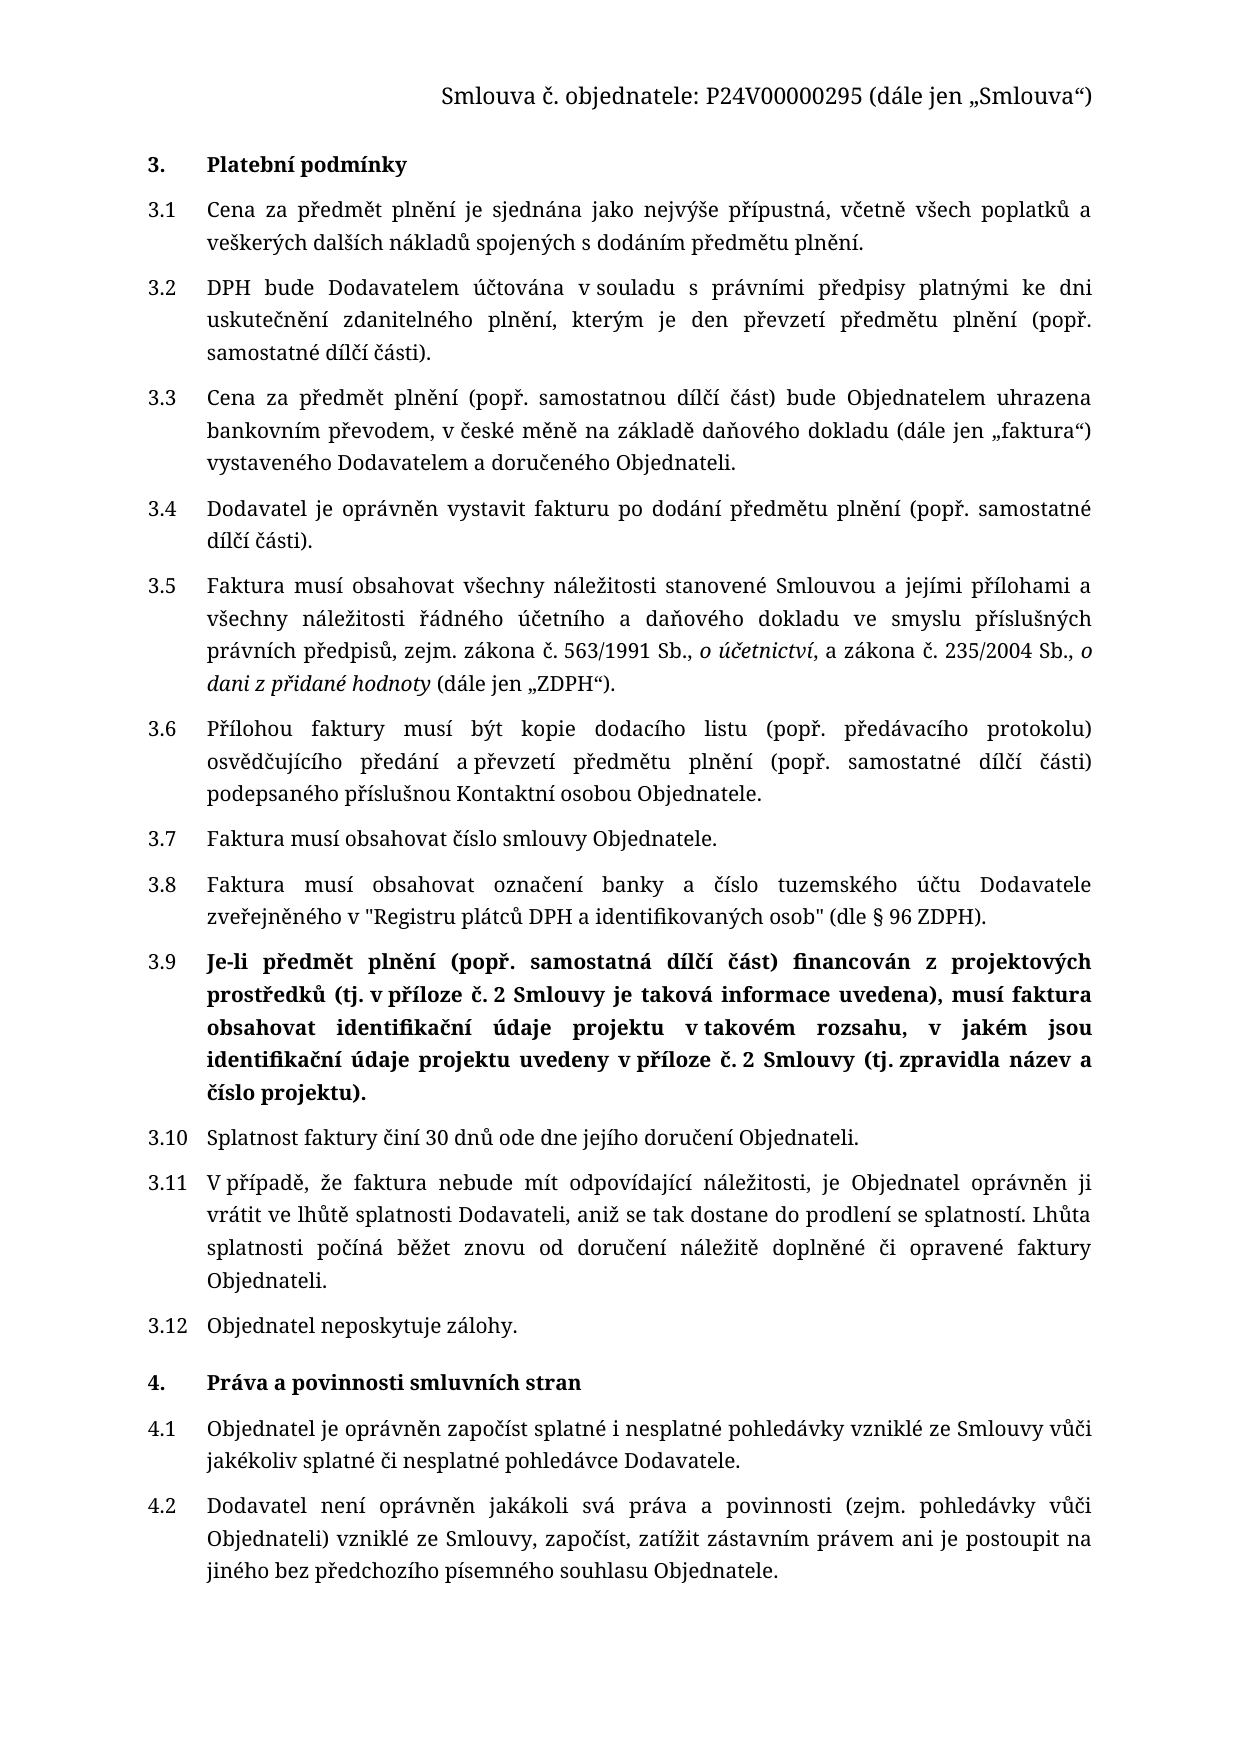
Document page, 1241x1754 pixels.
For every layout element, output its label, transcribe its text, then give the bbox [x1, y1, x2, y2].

list Objednatel je oprávněn započíst splatné i nesplatné pohledávky vzniklé ze Smlouvy vůči jakékoliv splatné či nesplatné pohledávce Dodavatele. [148, 1414, 1093, 1475]
list Platební podmínky [148, 150, 1093, 179]
list Cena za předmět plnění je sjednána jako nejvýše přípustná, včetně všech poplatků a veškerých dalších nákladů spojených s dodáním předmětu plnění. [148, 195, 1093, 256]
list Splatnost faktury činí 30 dnů ode dne jejího doručení Objednateli. [148, 1123, 1093, 1151]
list V případě, že faktura nebude mít odpovídající náležitosti, je Objednatel oprávněn ji vrátit ve lhůtě splatnosti Dodavateli, aniž se tak dostane do prodlení se splatností. Lhůta splatnosti počíná běžet znovu od doručení náležitě doplněné či opravené faktury Objednateli. [148, 1168, 1093, 1294]
list Faktura musí obsahovat číslo smlouvy Objednatele. [148, 824, 1093, 853]
list Faktura musí obsahovat všechny náležitosti stanovené Smlouvou a jejími přílohami a všechny náležitosti řádného účetního a daňového dokladu ve smyslu příslušných právních předpisů, zejm. zákona č. 563/1991 Sb., o účetnictví, a zákona č. 235/2004 Sb., o dani z přidané hodnoty (dále jen „ZDPH“). [148, 571, 1093, 698]
list Dodavatel je oprávněn vystavit fakturu po dodání předmětu plnění (popř. samostatné dílčí části). [148, 494, 1093, 555]
list Objednatel neposkytuje zálohy. [148, 1311, 1093, 1339]
list Cena za předmět plnění (popř. samostatnou dílčí část) bude Objednatelem uhrazena bankovním převodem, v české měně na základě daňového dokladu (dále jen „faktura“) vystaveného Dodavatelem a doručeného Objednateli. [148, 383, 1093, 477]
list Faktura musí obsahovat označení banky a číslo tuzemského účtu Dodavatele zveřejněného v "Registru plátců DPH a identifikovaných osob" (dle § 96 ZDPH). [148, 870, 1093, 931]
list Je-li předmět plnění (popř. samostatná dílčí část) financován z projektových prostředků (tj. v příloze č. 2 Smlouvy je taková informace uvedena), musí faktura obsahovat identifikační údaje projektu v takovém rozsahu, v jakém jsou identifikační údaje projektu uvedeny v příloze č. 2 Smlouvy (tj. zpravidla název a číslo projektu). [148, 947, 1093, 1106]
list Dodavatel není oprávněn jakákoli svá práva a povinnosti (zejm. pohledávky vůči Objednateli) vzniklé ze Smlouvy, započíst, zatížit zástavním právem ani je postoupit na jiného bez předchozího písemného souhlasu Objednatele. [148, 1491, 1093, 1585]
list Přílohou faktury musí být kopie dodacího listu (popř. předávacího protokolu) osvědčujícího předání a převzetí předmětu plnění (popř. samostatné dílčí části) podepsaného příslušnou Kontaktní osobou Objednatele. [148, 714, 1093, 808]
list Práva a povinnosti smluvních stran [148, 1368, 1093, 1397]
list DPH bude Dodavatelem účtována v souladu s právními předpisy platnými ke dni uskutečnění zdanitelného plnění, kterým je den převzetí předmětu plnění (popř. samostatné dílčí části). [148, 273, 1093, 367]
